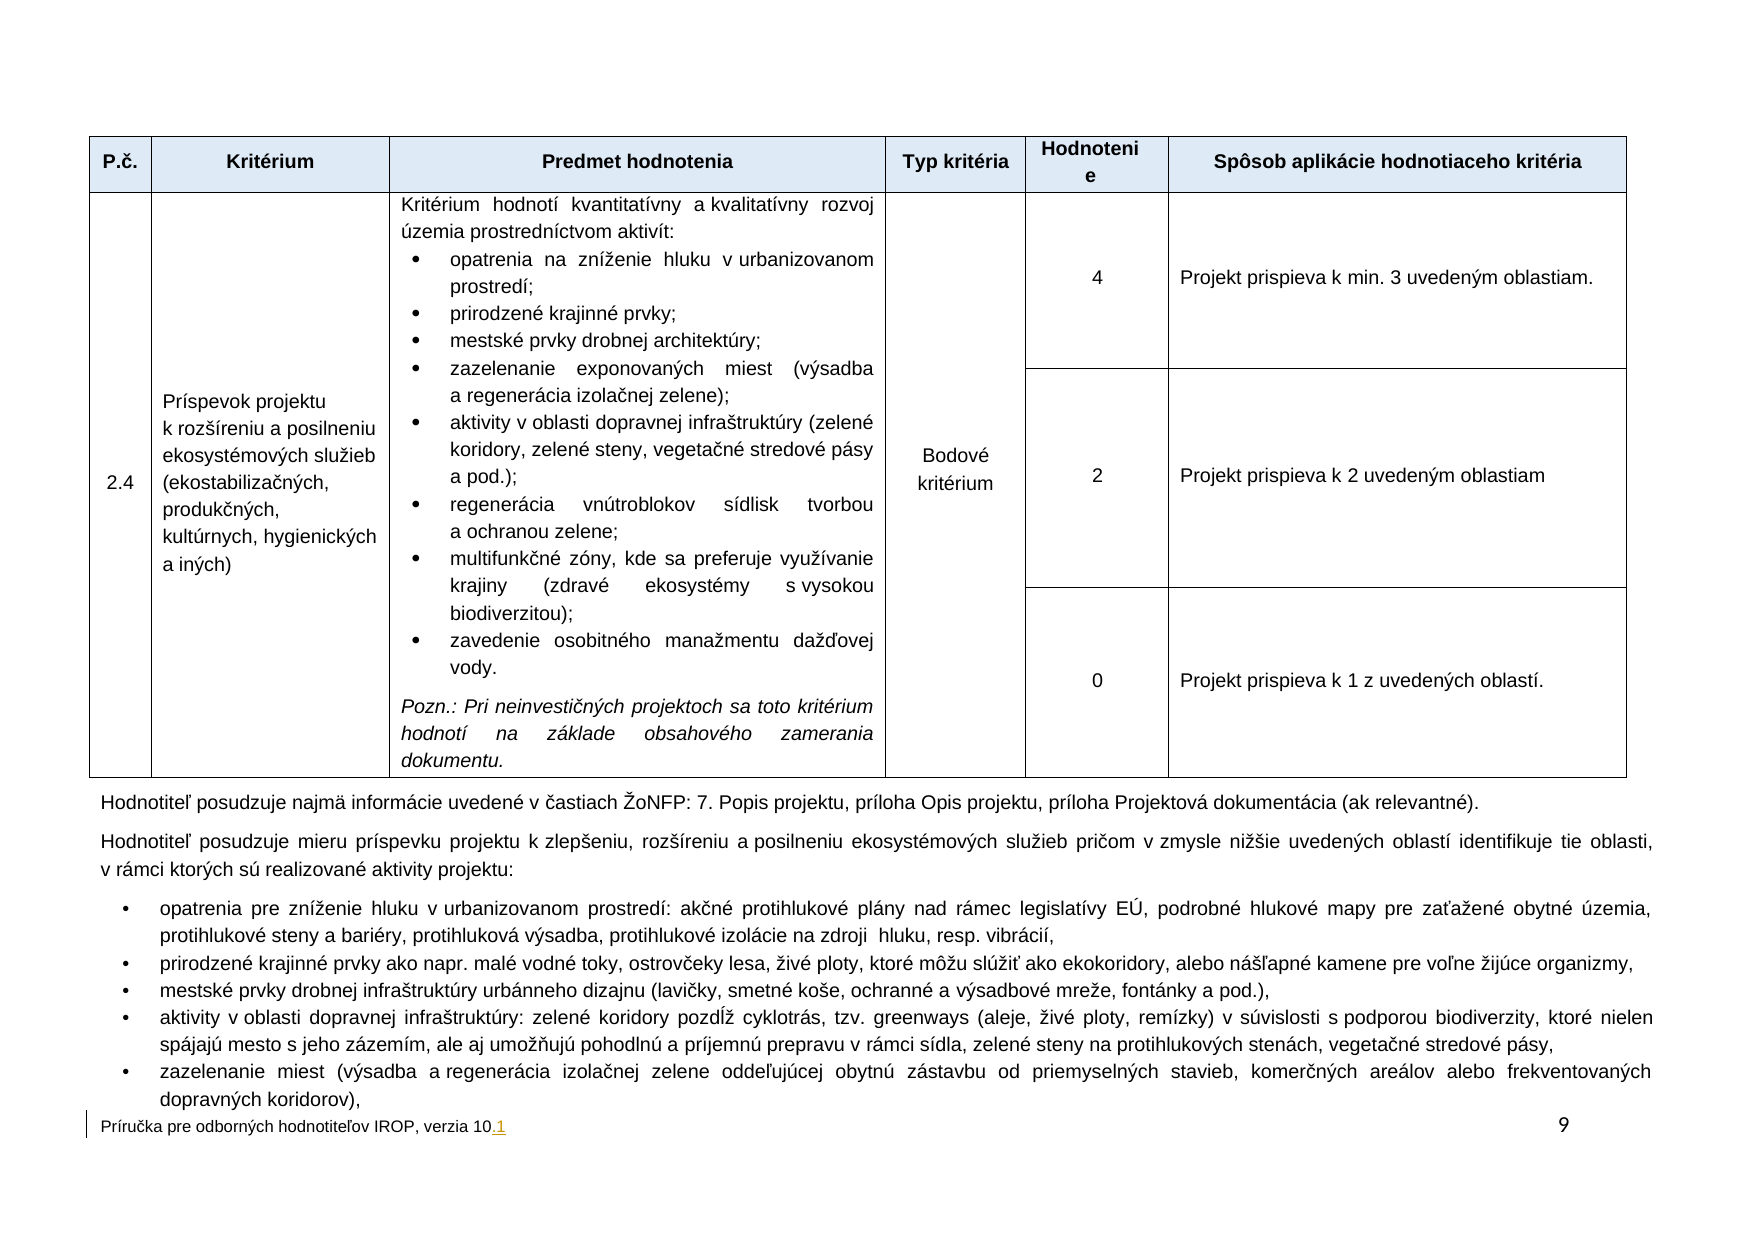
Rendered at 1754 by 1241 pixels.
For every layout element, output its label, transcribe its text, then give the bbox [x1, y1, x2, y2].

table_cell Projekt prispieva k 2 uvedeným oblastiam [1169, 369, 1626, 587]
table_header Spôsob aplikácie hodnotiaceho kritéria [1169, 137, 1626, 192]
table_cell Projekt prispieva k 1 z uvedených oblastí. [1169, 588, 1626, 777]
list zazelenanie miest (výsadba a regenerácia izolačnej zelene oddeľujúcej obytnú zástavbu od priemyselných stavieb, komerčných areálov alebo frekventovaných dopravných koridorov), [122, 1060, 1653, 1110]
table_cell Bodové kritérium [886, 193, 1025, 777]
table_cell 4 [1026, 193, 1168, 367]
table_header Typ kritéria [886, 137, 1025, 192]
text Hodnotiteľ posudzuje mieru príspevku projektu k zlepšeniu, rozšíreniu a posilneniu ekosystémových služieb pričom v zmysle nižšie uvedených oblastí identifikuje tie oblasti, v rámci ktorých sú realizované aktivity projektu: [100, 830, 1654, 880]
table_header P.č. [90, 137, 151, 192]
list aktivity v oblasti dopravnej infraštruktúry: zelené koridory pozdĺž cyklotrás, tzv. greenways (aleje, živé ploty, remízky) v súvislosti s podporou biodiverzity, ktoré nielen spájajú mesto s jeho zázemím, ale aj umožňujú pohodlnú a príjemnú prepravu v rámci sídla, zelené steny na protihlukových stenách, vegetačné stredové pásy, [122, 1006, 1653, 1056]
table_cell 2.4 [90, 193, 151, 777]
table_cell 2 [1026, 369, 1168, 587]
table_header Predmet hodnotenia [390, 137, 885, 192]
list opatrenia pre zníženie hluku v urbanizovanom prostredí: akčné protihlukové plány nad rámec legislatívy EÚ, podrobné hlukové mapy pre zaťažené obytné územia, protihlukové steny a bariéry, protihluková výsadba, protihlukové izolácie na zdroji hluku, resp. vibrácií, [122, 897, 1653, 947]
table_header Kritérium [152, 137, 389, 192]
list prirodzené krajinné prvky ako napr. malé vodné toky, ostrovčeky lesa, živé ploty, ktoré môžu slúžiť ako ekokoridory, alebo nášľapné kamene pre voľne žijúce organizmy, [122, 952, 1653, 974]
table_cell Kritérium hodnotí kvantitatívny a kvalitatívny rozvoj územia prostredníctvom aktivít: opatrenia na zníženie hluku v urbanizovanom prostredí; prirodzené krajinné prvky; mestské prvky drobnej architektúry; zazelenanie exponovaných miest (výsadba a regenerácia izolačnej zelene); aktivity v oblasti dopravnej infraštruktúry (zelené koridory, zelené steny, vegetačné stredové pásy a pod.); regenerácia vnútroblokov sídlisk tvorbou a ochranou zelene; multifunkčné zóny, kde sa preferuje využívanie krajiny (zdravé ekosystémy s vysokou biodiverzitou); zavedenie osobitného manažmentu dažďovej vody. Pozn.: Pri neinvestičných projektoch sa toto kritérium hodnotí na základe obsahového zamerania dokumentu. [390, 193, 885, 777]
table_header Hodnotenie [1026, 137, 1168, 192]
text Hodnotiteľ posudzuje najmä informácie uvedené v častiach ŽoNFP: 7. Popis projektu, príloha Opis projektu, príloha Projektová dokumentácia (ak relevantné). [100, 791, 1654, 813]
list mestské prvky drobnej infraštruktúry urbánneho dizajnu (lavičky, smetné koše, ochranné a výsadbové mreže, fontánky a pod.), [122, 979, 1653, 1001]
table_cell Príspevok projektu k rozšíreniu a posilneniu ekosystémových služieb (ekostabilizačných, produkčných, kultúrnych, hygienických a iných) [152, 193, 389, 777]
table_cell Projekt prispieva k min. 3 uvedeným oblastiam. [1169, 193, 1626, 367]
table_cell 0 [1026, 588, 1168, 777]
